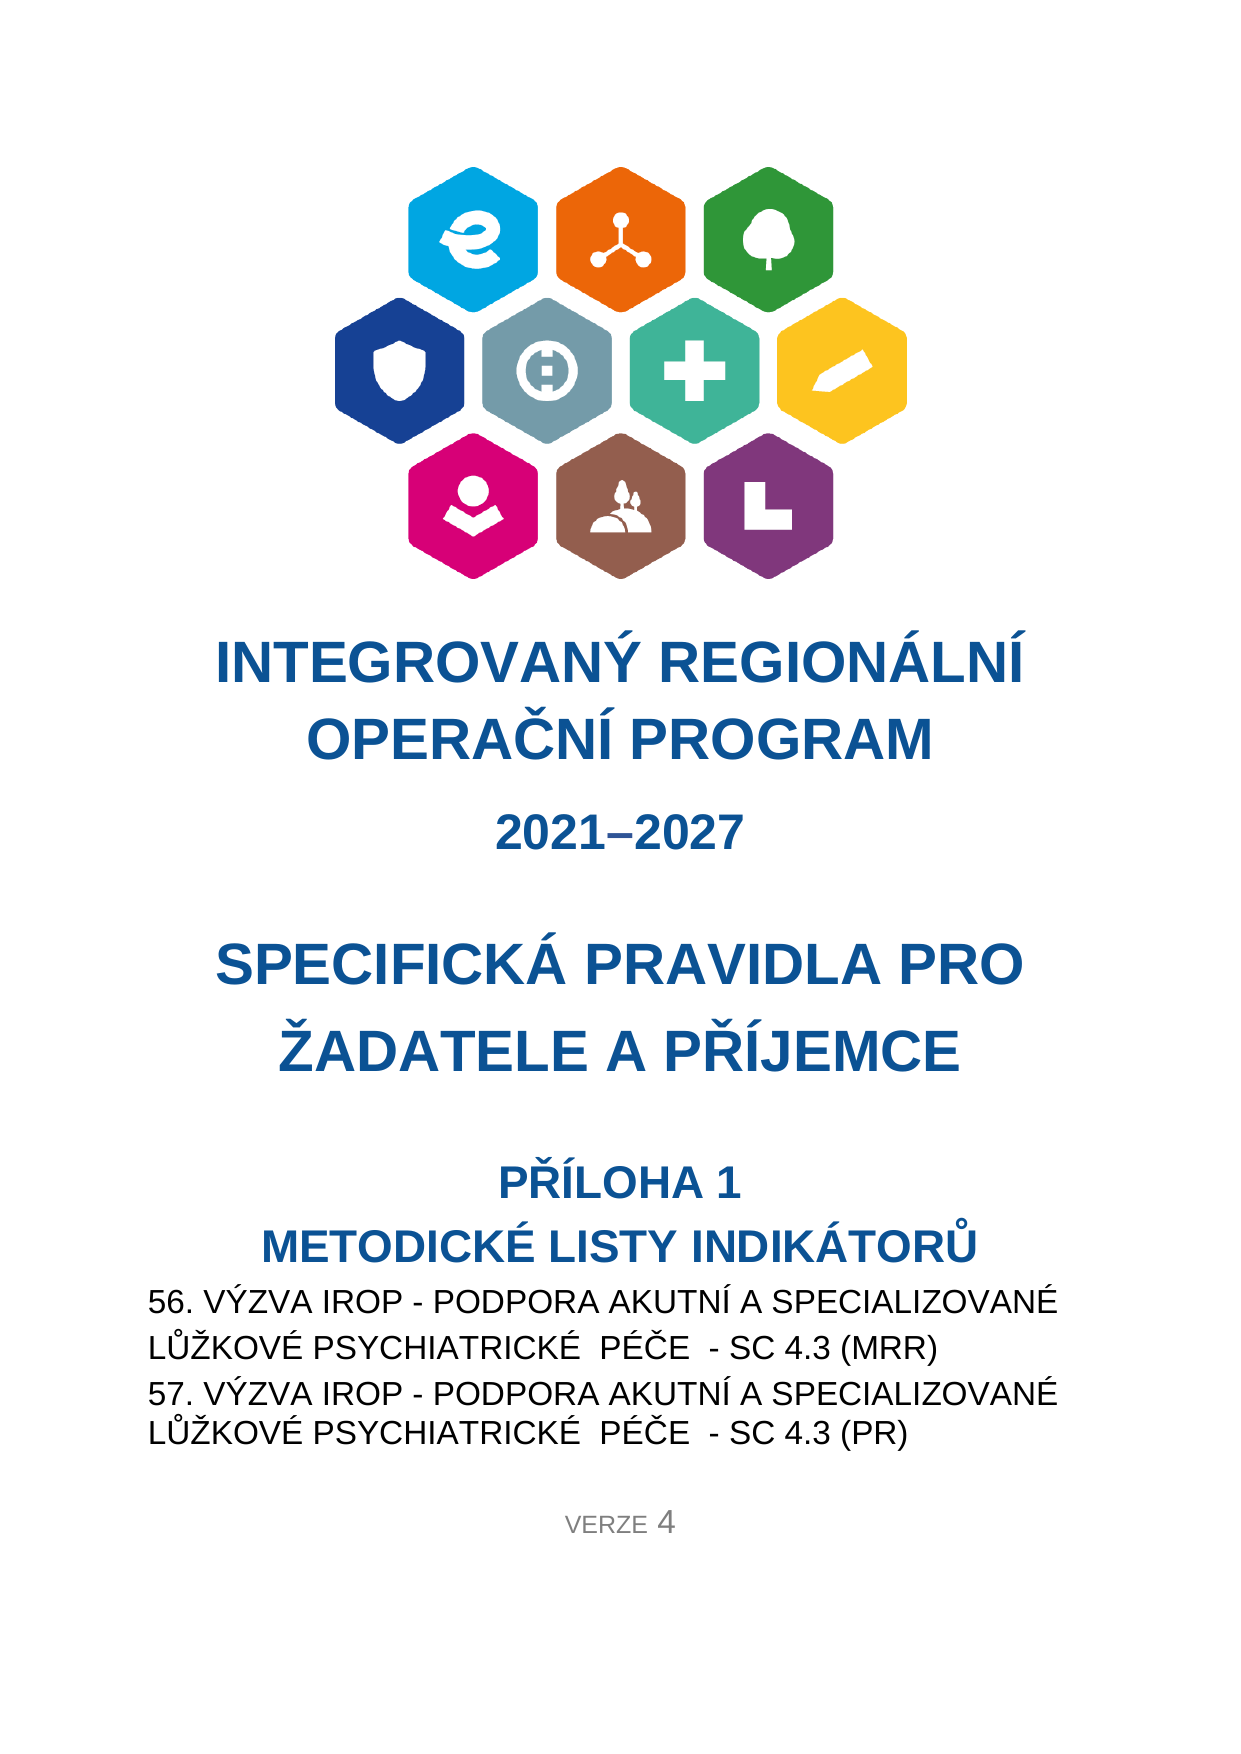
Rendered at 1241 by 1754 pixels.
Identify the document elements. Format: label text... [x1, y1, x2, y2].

text SPECIFICKÁ PRAVIDLA PRO ŽADATELE A PŘÍJEMCE [148, 930, 1092, 1084]
text PŘÍLOHA 1 [148, 1156, 1092, 1208]
text 2021–2027 [148, 802, 1092, 860]
text METODICKÉ LISTY INDIKÁTORŮ [148, 1219, 1092, 1272]
text VERZE 4 [148, 1502, 1092, 1541]
text 57. výzva irop - PODPORA AKUTNÍ A SPECIALIZOVANÉ LŮŽKOVÉ PSYCHIATRICKÉ PÉČE - SC 4.3 (PR) [148, 1374, 1092, 1451]
text 56. výzva irop - PODPORA AKUTNÍ A SPECIALIZOVANÉ LŮŽKOVÉ PSYCHIATRICKÉ PÉČE - SC 4.3 (MRR) [148, 1282, 1092, 1367]
picture [324, 149, 912, 607]
